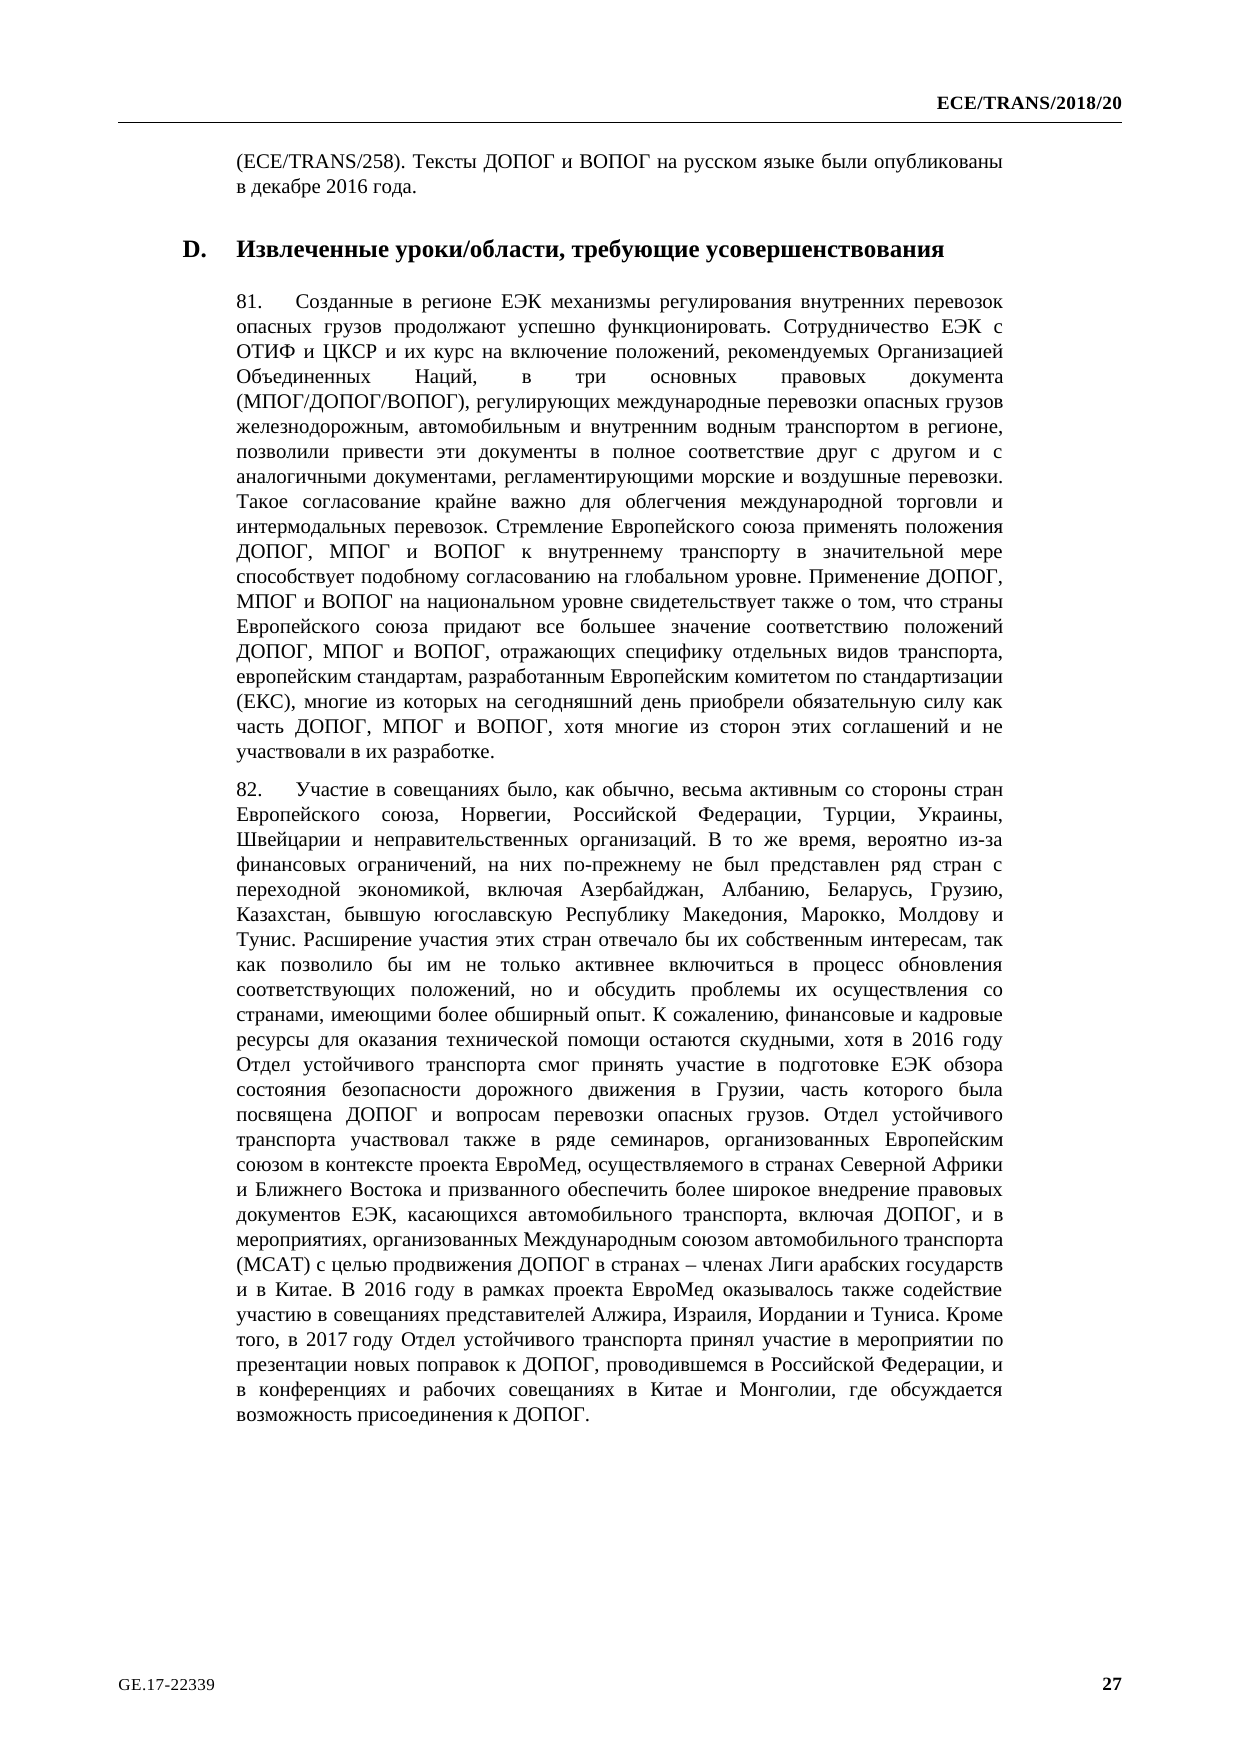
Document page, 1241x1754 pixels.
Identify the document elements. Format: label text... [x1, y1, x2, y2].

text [236, 148, 1004, 198]
text D. Извлеченные уроки/области, требующие усовершенствования [118, 235, 1004, 263]
text 82. Участие в совещаниях было, как обычно, весьма активным со стороны стран Европейского союза, Норвегии, Российской Федерации, Турции, Украины, Швейцарии и неправительственных организаций. В то же время, вероятно из-за финансовых ограничений, на них по-прежнему не был представлен ряд стран с переходной экономикой, включая Азербайджан, Албанию, Беларусь, Грузию, Казахстан, бывшую югославскую Республику Македония, Марокко, Молдову и Тунис. Расширение участия этих стран отвечало бы их собственным интересам, так как позволило бы им не только активнее включиться в процесс обновления соответствующих положений, но и обсудить проблемы их осуществления со странами, имеющими более обширный опыт. К сожалению, финансовые и кадровые ресурсы для оказания технической помощи остаются скудными, хотя в 2016 году Отдел устойчивого транспорта смог принять участие в подготовке ЕЭК обзора состояния безопасности дорожного движения в Грузии, часть которого была посвящена ДОПОГ и вопросам перевозки опасных грузов. Отдел устойчивого транспорта участвовал также в ряде семинаров, организованных Европейским союзом в контексте проекта ЕвроМед, осуществляемого в странах Северной Африки и Ближнего Востока и призванного обеспечить более широкое внедрение правовых документов ЕЭК, касающихся автомобильного транспорта, включая ДОПОГ, и в мероприятиях, организованных Международным союзом автомобильного транспорта (МСАТ) с целью продвижения ДОПОГ в странах – членах Лиги арабских государств и в Китае. В 2016 году в рамках проекта ЕвроМед оказывалось также содействие участию в совещаниях представителей Алжира, Израиля, Иордании и Туниса. Кроме того, в 2017 году Отдел устойчивого транспорта принял участие в мероприятии по презентации новых поправок к ДОПОГ, проводившемся в Российской Федерации, и в конференциях и рабочих совещаниях в Китае и Монголии, где обсуждается возможность присоединения к ДОПОГ. [236, 776, 1004, 1426]
text 81. Созданные в регионе ЕЭК механизмы регулирования внутренних перевозок опасных грузов продолжают успешно функционировать. Сотрудничество ЕЭК с ОТИФ и ЦКСР и их курс на включение положений, рекомендуемых Организацией Объединенных Наций, в три основных правовых документа (МПОГ/ДОПОГ/ВОПОГ), регулирующих международные перевозки опасных грузов железнодорожным, автомобильным и внутренним водным транспортом в регионе, позволили привести эти документы в полное соответствие друг с другом и с аналогичными документами, регламентирующими морские и воздушные перевозки. Такое согласование крайне важно для облегчения международной торговли и интермодальных перевозок. Стремление Европейского союза применять положения ДОПОГ, МПОГ и ВОПОГ к внутреннему транспорту в значительной мере способствует подобному согласованию на глобальном уровне. Применение ДОПОГ, МПОГ и ВОПОГ на национальном уровне свидетельствует также о том, что страны Европейского союза придают все большее значение соответствию положений ДОПОГ, МПОГ и ВОПОГ, отражающих специфику отдельных видов транспорта, европейским стандартам, разработанным Европейским комитетом по стандартизации (ЕКС), многие из которых на сегодняшний день приобрели обязательную силу как часть ДОПОГ, МПОГ и ВОПОГ, хотя многие из сторон этих соглашений и не участвовали в их разработке. [236, 288, 1004, 763]
